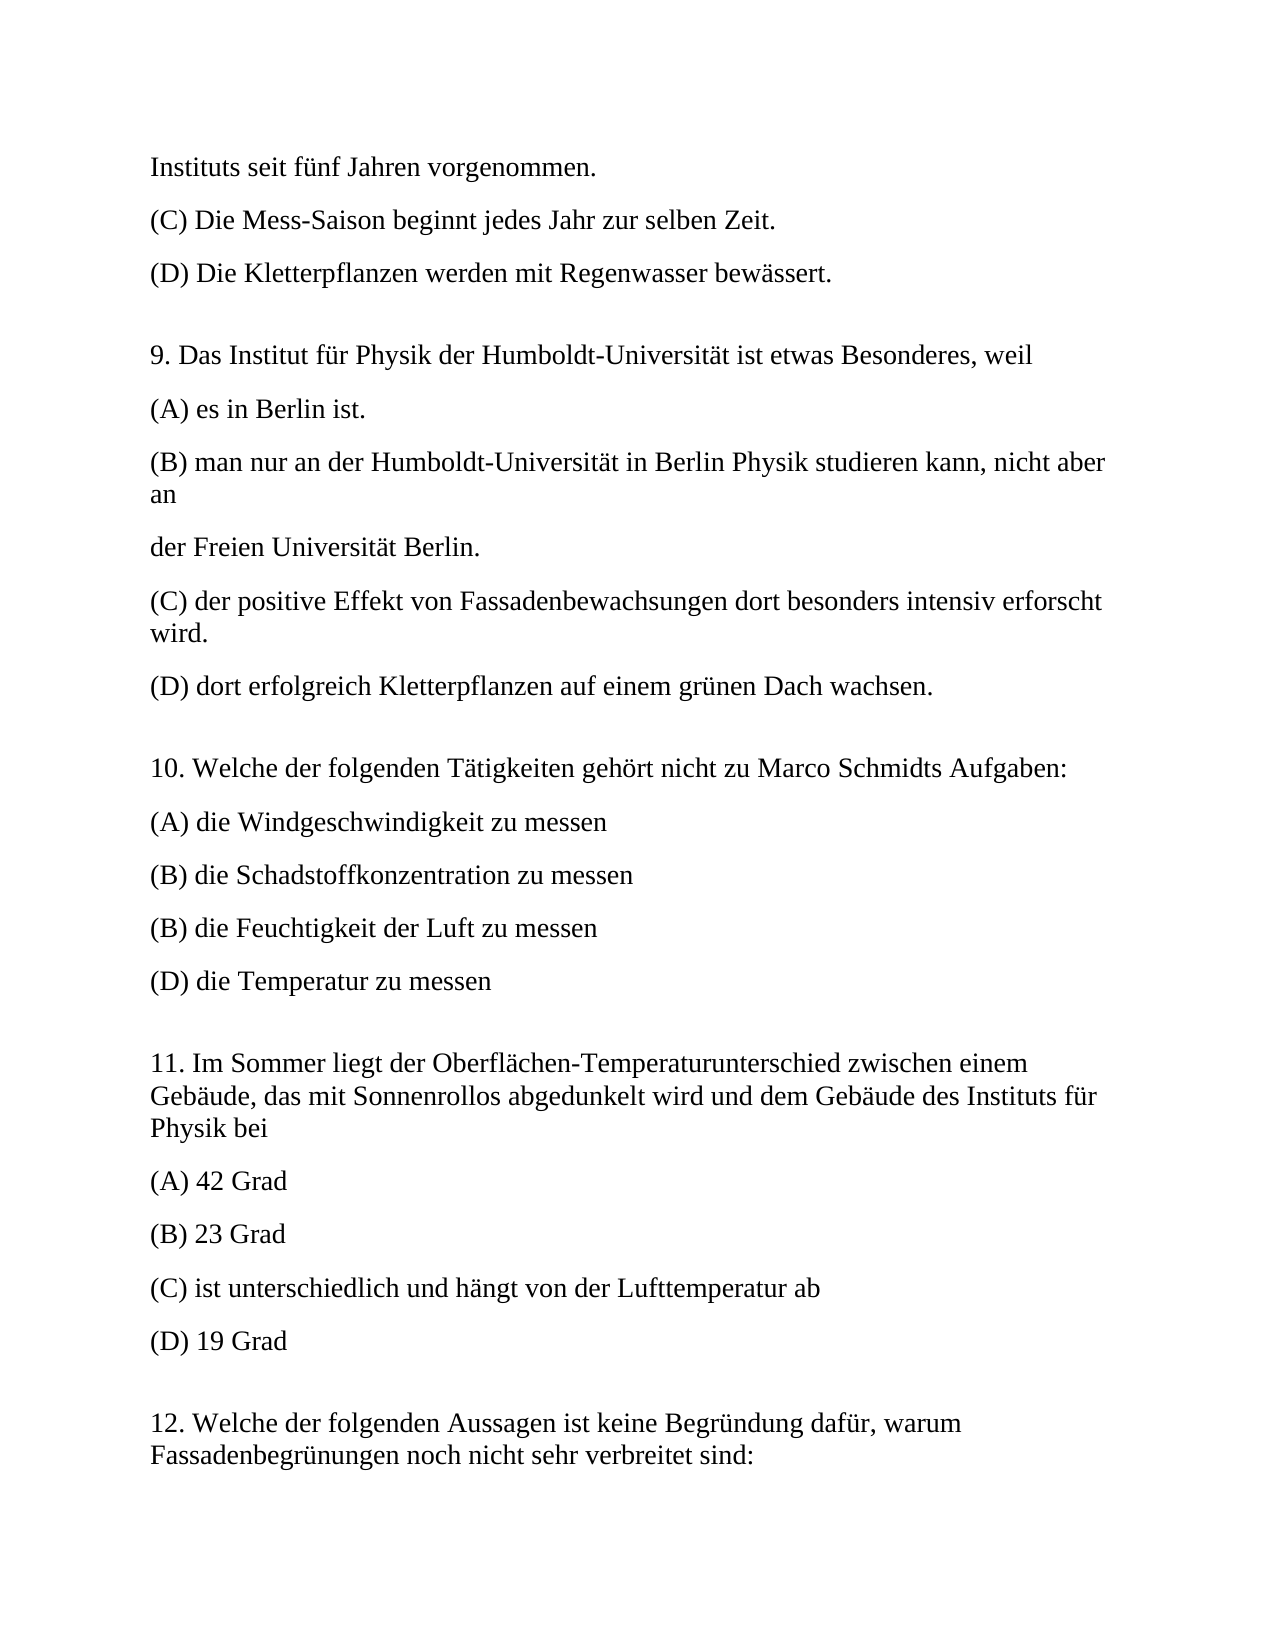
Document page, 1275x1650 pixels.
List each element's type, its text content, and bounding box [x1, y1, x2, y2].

text 11. Im Sommer liegt der Oberflächen-Temperaturunterschied zwischen einem Gebäude, das mit Sonnenrollos abgedunkelt wird und dem Gebäude des Instituts für Physik bei [150, 1046, 1125, 1143]
text Instituts seit fünf Jahren vorgenommen. [150, 150, 1125, 182]
text (B) die Feuchtigkeit der Luft zu messen [150, 911, 1125, 943]
text (D) Die Kletterpflanzen werden mit Regenwasser bewässert. [150, 256, 1125, 289]
text (A) es in Berlin ist. [150, 392, 1125, 424]
text (B) 23 Grad [150, 1217, 1125, 1250]
text 10. Welche der folgenden Tätigkeiten gehört nicht zu Marco Schmidts Aufgaben: [150, 751, 1125, 784]
text 9. Das Institut für Physik der Humboldt-Universität ist etwas Besonderes, weil [150, 338, 1125, 371]
text (C) der positive Effekt von Fassadenbewachsungen dort besonders intensiv erforscht wird. [150, 584, 1125, 648]
text (A) die Windgeschwindigkeit zu messen [150, 804, 1125, 837]
text der Freien Universität Berlin. [150, 531, 1125, 563]
text (D) dort erfolgreich Kletterpflanzen auf einem grünen Dach wachsen. [150, 669, 1125, 702]
text (C) Die Mess-Saison beginnt jedes Jahr zur selben Zeit. [150, 203, 1125, 236]
text (C) ist unterschiedlich und hängt von der Lufttemperatur ab [150, 1271, 1125, 1303]
text (A) 42 Grad [150, 1164, 1125, 1197]
text (D) die Temperatur zu messen [150, 964, 1125, 997]
text (B) man nur an der Humboldt-Universität in Berlin Physik studieren kann, nicht aber an [150, 445, 1125, 510]
text (B) die Schadstoffkonzentration zu messen [150, 858, 1125, 890]
text (D) 19 Grad [150, 1324, 1125, 1356]
text 12. Welche der folgenden Aussagen ist keine Begründung dafür, warum Fassadenbegrünungen noch nicht sehr verbreitet sind: [150, 1406, 1125, 1471]
